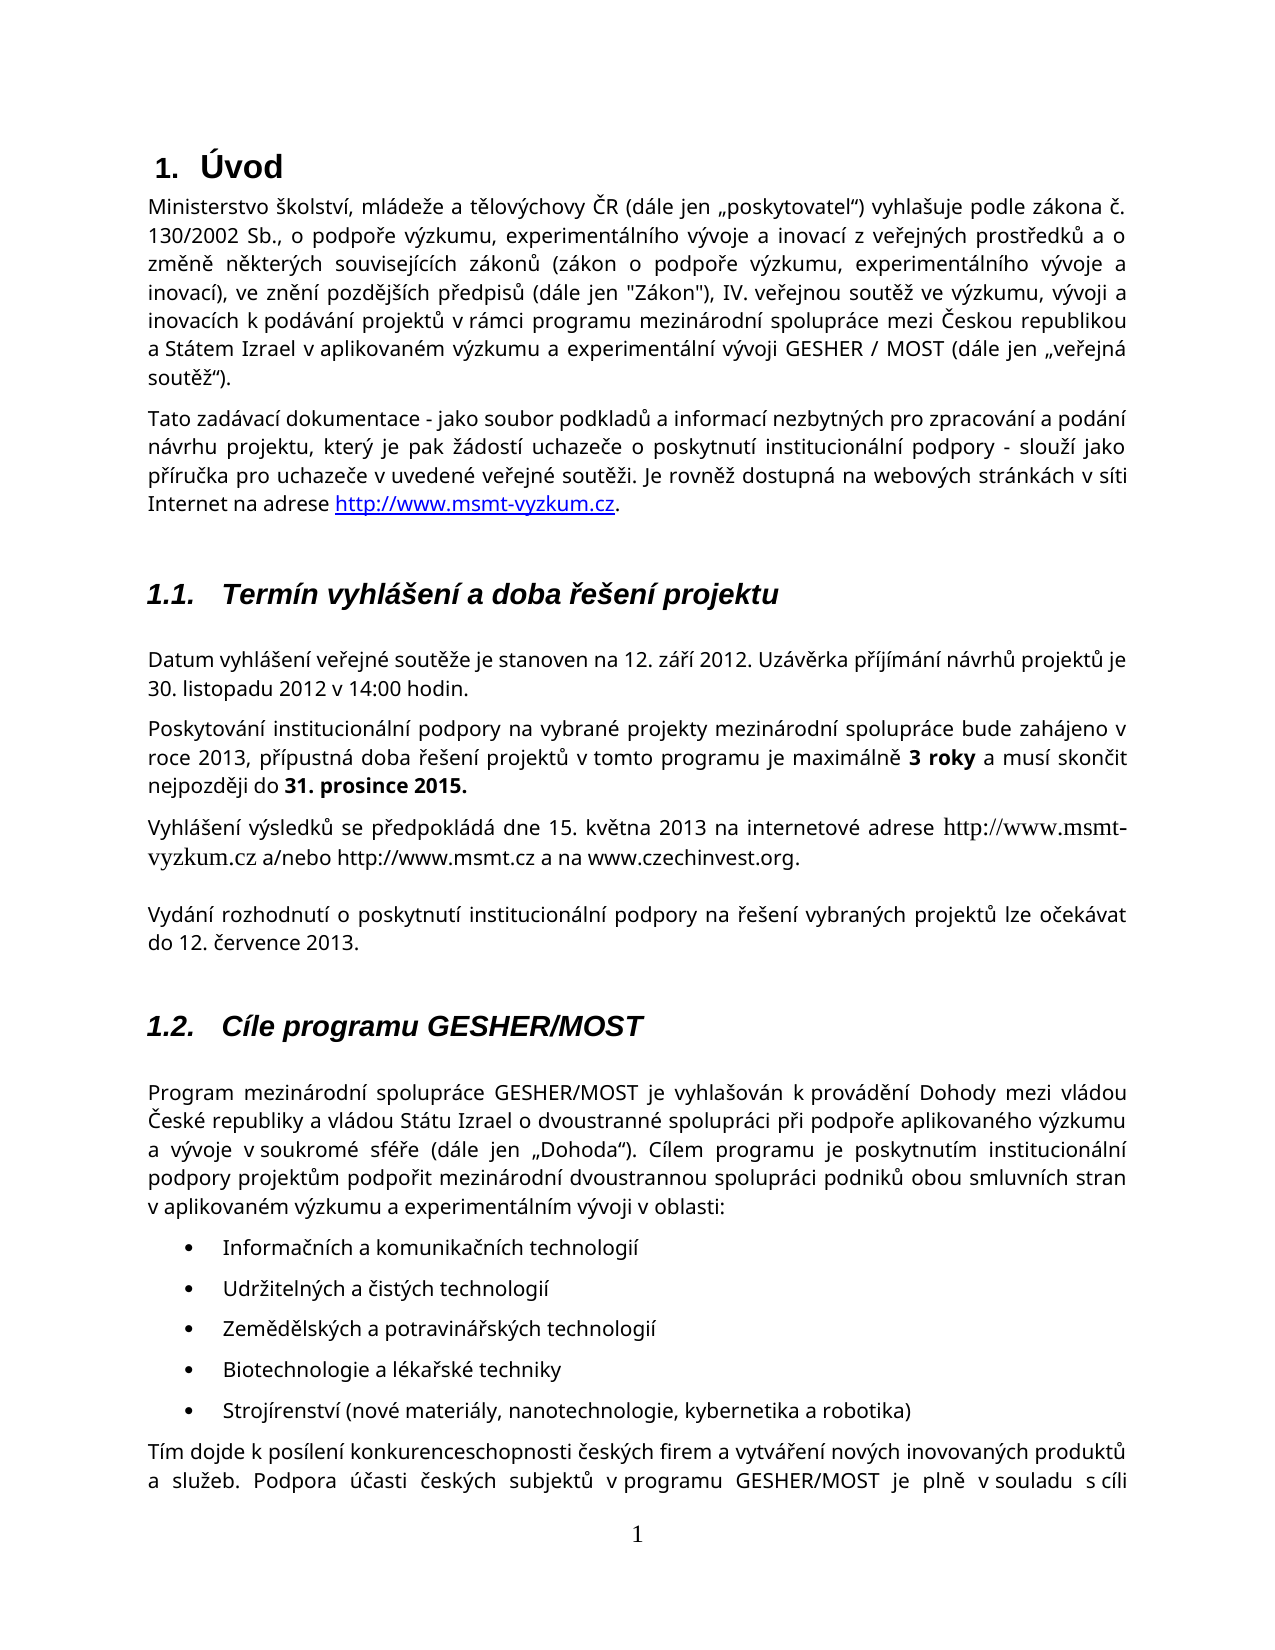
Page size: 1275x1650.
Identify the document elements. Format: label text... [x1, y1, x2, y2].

list Strojírenství (nové materiály, nanotechnologie, kybernetika a robotika) [185, 1396, 1127, 1425]
subtitle Úvod [154, 148, 1127, 186]
subtitle Cíle programu GESHER/MOST [146, 1009, 1127, 1043]
list Informačních a komunikačních technologií [185, 1233, 1127, 1261]
text Vyhlášení výsledků se předpokládá dne 15. května 2013 na internetové adrese http://www.msmt-vyzkum.cz a/nebo http://www.msmt.cz a na www.czechinvest.org. [148, 812, 1127, 871]
list Biotechnologie a lékařské techniky [185, 1356, 1127, 1384]
text Poskytování institucionální podpory na vybrané projekty mezinárodní spolupráce bude zahájeno v roce 2013, přípustná doba řešení projektů v tomto programu je maximálně 3 roky a musí skončit nejpozději do 31. prosince 2015. [148, 714, 1127, 800]
list Udržitelných a čistých technologií [185, 1274, 1127, 1302]
subtitle Termín vyhlášení a doba řešení projektu [146, 577, 1127, 610]
text Ministerstvo školství, mládeže a tělovýchovy ČR (dále jen „poskytovatel“) vyhlašuje podle zákona č. 130/2002 Sb., o podpoře výzkumu, experimentálního vývoje a inovací z veřejných prostředků a o změně některých souvisejících zákonů (zákon o podpoře výzkumu, experimentálního vývoje a inovací), ve znění pozdějších předpisů (dále jen "Zákon"), IV. veřejnou soutěž ve výzkumu, vývoji a inovacích k podávání projektů v rámci programu mezinárodní spolupráce mezi Českou republikou a Státem Izrael v aplikovaném výzkumu a experimentální vývoji GESHER / MOST (dále jen „veřejná soutěž“). [148, 192, 1127, 391]
text Program mezinárodní spolupráce GESHER/MOST je vyhlašován k provádění Dohody mezi vládou České republiky a vládou Státu Izrael o dvoustranné spolupráci při podpoře aplikovaného výzkumu a vývoje v soukromé sféře (dále jen „Dohoda“). Cílem programu je poskytnutím institucionální podpory projektům podpořit mezinárodní dvoustrannou spolupráci podniků obou smluvních stran v aplikovaném výzkumu a experimentálním vývoji v oblasti: [148, 1078, 1127, 1220]
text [148, 1437, 1127, 1494]
text Datum vyhlášení veřejné soutěže je stanoven na 12. září 2012. Uzávěrka příjímání návrhů projektů je 30. listopadu 2012 v 14:00 hodin. [148, 645, 1127, 702]
text Tato zadávací dokumentace - jako soubor podkladů a informací nezbytných pro zpracování a podání návrhu projektu, který je pak žádostí uchazeče o poskytnutí institucionální podpory - slouží jako příručka pro uchazeče v uvedené veřejné soutěži. Je rovněž dostupná na webových stránkách v síti Internet na adrese http://www.msmt-vyzkum.cz. [148, 404, 1127, 518]
list Zemědělských a potravinářských technologií [185, 1314, 1127, 1343]
text Vydání rozhodnutí o poskytnutí institucionální podpory na řešení vybraných projektů lze očekávat do 12. července 2013. [148, 900, 1127, 957]
